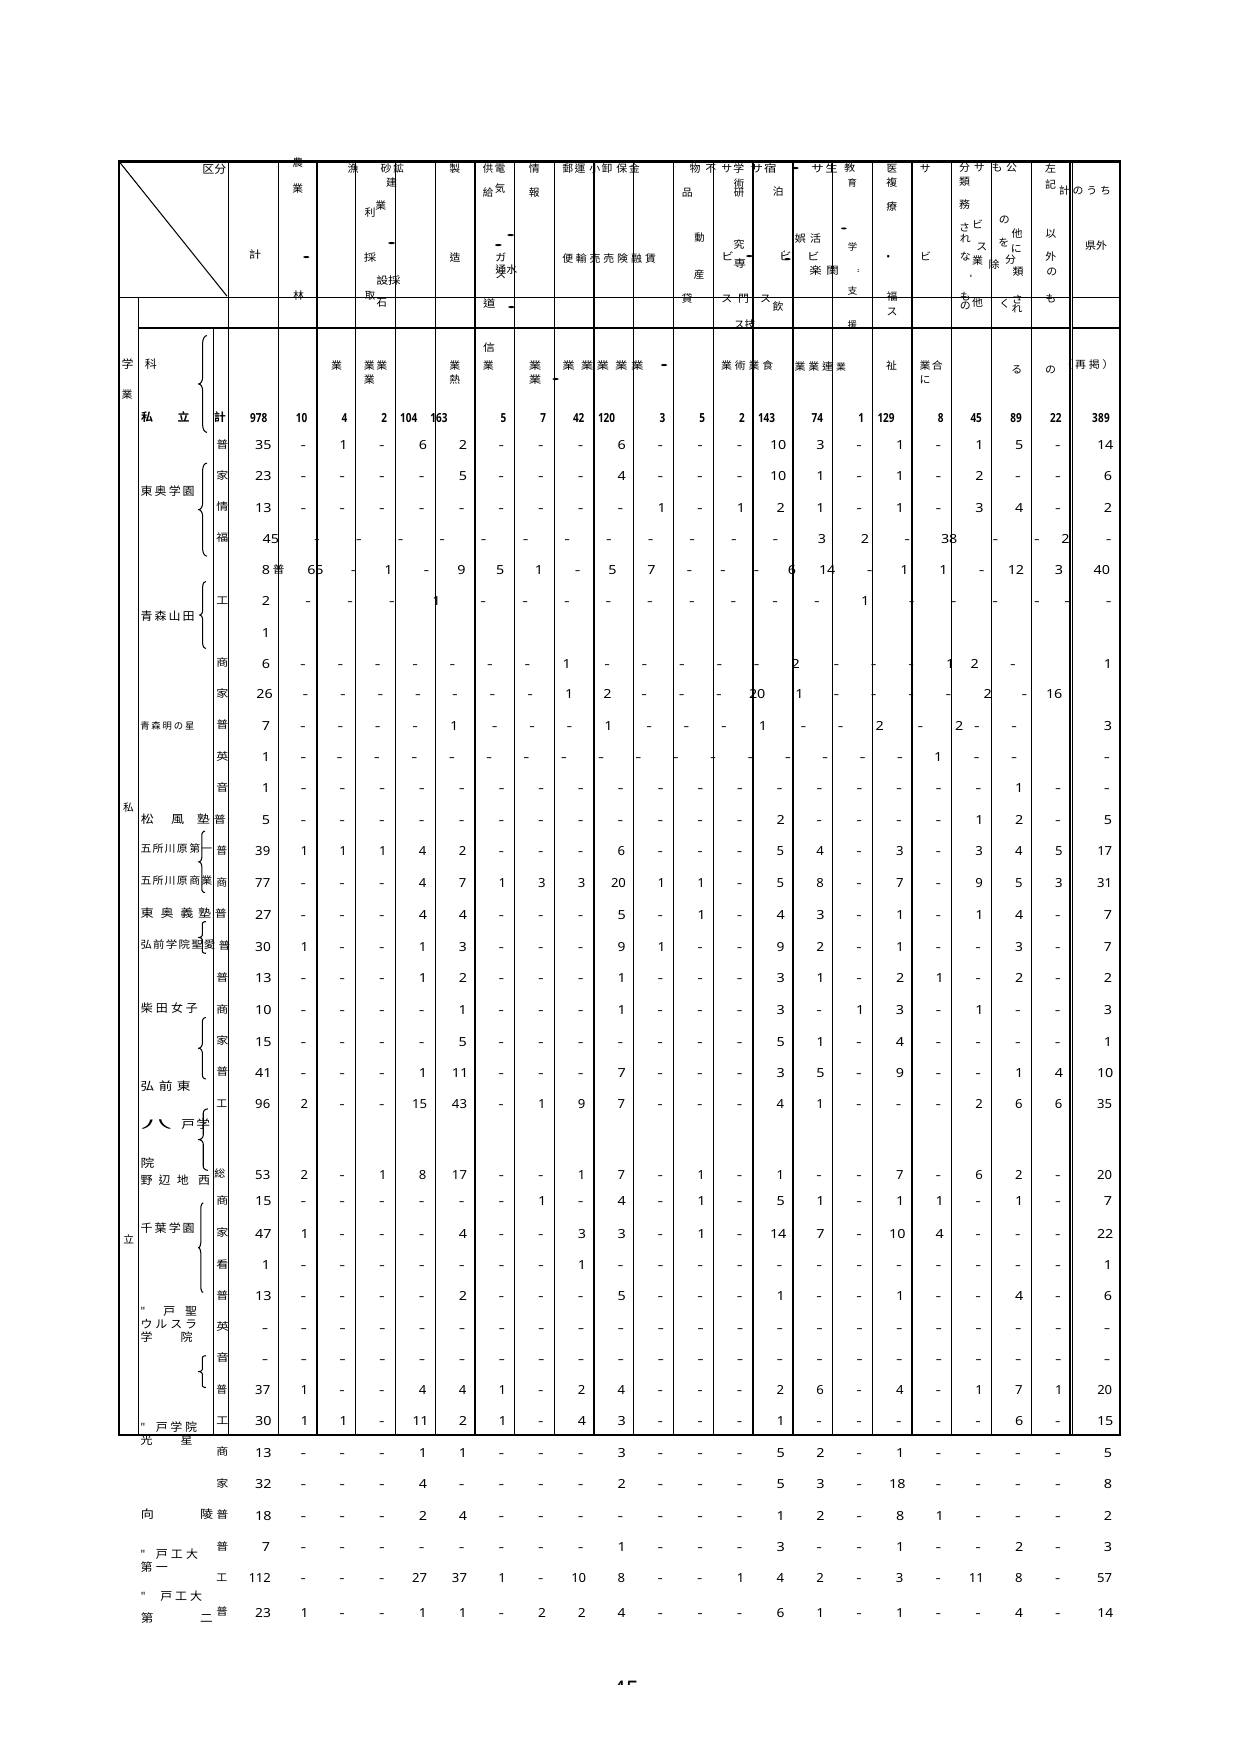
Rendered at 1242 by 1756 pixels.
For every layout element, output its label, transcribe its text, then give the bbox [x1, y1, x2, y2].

text の他 れ も [959, 302, 1242, 315]
text サ宿 ・サ生 教 [748, 161, 857, 176]
text 第 二 普 23 1 - - 1 1 - 2 2 4 - - - 6 1 - 1 - - 4 - 14 [141, 1602, 1242, 1621]
text 家 26 - - - - - - - 1 2 - - - 20 1 - - - - 2 - 16 [216, 686, 1242, 703]
text 青 森 山 田 [140, 608, 198, 624]
text 五所川原第一 普 39 1 1 1 4 2 - - - 6 - - - 5 4 - 3 - 3 4 5 17 [140, 842, 1242, 859]
text 音 1 - - - - - - - - - - - - - - - - - - 1 - - [216, 779, 1242, 797]
text 林 取石 [77, 288, 387, 310]
text 家 23 - - - - 5 - - - 4 - - - 10 1 - 1 - 2 - - 6 [216, 467, 1242, 484]
text 弘 前 東八 戸 学院 [140, 1055, 212, 1170]
text 家 15 - - - - 5 - - - - - - - 5 1 - 4 - - - - 1 [216, 1033, 1242, 1050]
text 商 6 - - - - - - - 1 - - - - - 2 - - - 1 2 - 1 [216, 655, 1242, 671]
text 造 ガ 通水 [449, 253, 539, 276]
text 普 35 - 1 - 6 2 - - - 6 - - - 10 3 - 1 - 1 5 - 14 [216, 436, 1242, 453]
list 戸 聖ウ ル ス ラ学 院 [140, 1304, 197, 1345]
list 戸 学 院光 星 [140, 1421, 197, 1448]
text 商 15 - - - - - - 1 - 4 - 1 - 5 1 - 1 1 - 1 - 7 [216, 1192, 1242, 1209]
list ビ な 外業 除 分 [886, 254, 1058, 272]
text 区分 農 [77, 155, 303, 177]
list 戸 工 大第 一 [140, 1548, 198, 1575]
text 製 供電給気 [449, 156, 506, 196]
text 東 奥 学 園 [140, 483, 198, 498]
text 情 郵運 小卸 保金 [528, 161, 664, 175]
text 貸 ス 門 ス飲 ス技 [681, 291, 818, 332]
text 普 41 - - - 1 11 - - - 7 - - - 3 5 - 9 - - 1 4 10 [216, 1064, 1242, 1081]
text 普 7 - - - - - - - - 1 - - - 3 - - 1 - - 2 - 3 [216, 1538, 1242, 1555]
text 工 96 2 - - 15 43 - 1 9 7 - - - 4 1 - - - 2 6 6 35 [216, 1095, 1242, 1112]
text 記 計 の う ち [1045, 181, 1242, 197]
text 私 立 計 [141, 403, 225, 426]
text ビ 他 以 [972, 227, 1242, 240]
text 普 13 - - - - 2 - - - 5 - - - 1 - - 1 - - 4 - 6 [216, 1287, 1242, 1304]
text 普 37 1 - - 4 4 1 - 2 4 - - - 2 6 - 4 - 1 7 1 20 [216, 1381, 1242, 1398]
text 情 13 - - - - - - - - - 1 - 1 2 1 - 1 - 3 4 - 2 [216, 499, 1242, 516]
text 普 13 - - - 1 2 - - - 1 - - - 3 1 - 2 1 - 2 - 2 [216, 969, 1242, 986]
text 商 10 - - - - 1 - - - 1 - - - 3 - 1 3 - 1 - - 3 [216, 1001, 1242, 1018]
text 専 ・ 楽 関 [733, 262, 857, 278]
text 学 科 業 [121, 356, 303, 403]
text 便 輸 売 売 険 融 賃 [562, 251, 704, 265]
text 利業 [330, 199, 420, 212]
text 援 [847, 318, 931, 331]
text 動 [543, 231, 704, 245]
text 業 業 連 業 [794, 359, 857, 373]
text 道・ 信 [483, 289, 540, 354]
text 医 サ複 [886, 161, 942, 189]
text る の （ 再 掲 ） [1011, 356, 1242, 371]
text 福 45 - - - - - - - - - - - - 3 2 - 38 - - 2 - 8 普 65 - 1 - 9 5 1 - 5 7 - - - 6 14 - 1 1 - 12 3 40 工 2 - - - 1 - - - - - - - - - 1 - - - - - - 1 [216, 530, 1112, 641]
text 左 [1045, 161, 1242, 175]
text 業 業 業 業 業 業 ・ 業・ [528, 358, 704, 387]
text 分 サ も 公 [959, 161, 1022, 174]
text 工 112 - - - 27 37 1 - 10 8 - - 1 4 2 - 3 - 11 8 - 57 [216, 1569, 1242, 1586]
text 柴 田 女 子 [141, 1000, 212, 1016]
text 東 奥 義 塾 普 27 - - - 4 4 - - - 5 - 1 - 4 3 - 1 - 1 4 - 7 [140, 905, 1242, 923]
text 家 32 - - - 4 - - - - 2 - - - 5 3 - 18 - - - - 8 [216, 1475, 1242, 1492]
text 類 務 [959, 174, 1022, 214]
text 家 47 1 - - - 4 - - 3 3 - 1 - 14 7 - 10 4 - - - 22 [216, 1225, 1242, 1242]
text 業 業業 業 [331, 358, 420, 387]
text 英 1 - - - - - - - - - - - - - - - - - 1 - - - [216, 748, 1242, 765]
text 普 7 - - - - 1 - - - 1 - - - 1 - - 2 - 2 - - 3 [216, 717, 1242, 734]
text 物 不 サ学術 [681, 161, 744, 190]
text 英 - - - - - - - - - - - - - - - - - - - - - - [216, 1319, 1242, 1336]
text 向 陵 普 18 - - - 2 4 - - - - - - - 1 2 - 8 1 - - - 2 [141, 1506, 1242, 1524]
text 支 福 ス [847, 288, 931, 318]
text 工 30 1 1 - 11 2 1 - 4 3 - - - 1 - - - - - 6 - 15 [216, 1412, 1242, 1429]
text 商 13 - - - 1 1 - - - 3 - - - 5 2 - 1 - - - - 5 [216, 1444, 1242, 1461]
text 978 10 4 2 104 163 5 7 42 120 3 5 2 143 74 1 129 8 45 89 22 389 [250, 403, 1242, 428]
text 五所川原商業 商 77 - - - 4 7 1 3 3 20 1 1 - 5 8 - 7 - 9 5 3 31 [140, 873, 1242, 891]
text 業 業熱 [449, 358, 506, 387]
text 祉 業合 に [886, 358, 982, 387]
text 漁 砂鉱 建 [331, 161, 420, 189]
text 音 - - - - - - - - - - - - - - - - - - - - - - [216, 1350, 1242, 1367]
text 業 術 業 食 [721, 358, 784, 373]
text 計 ・ 採 設採 [248, 250, 420, 288]
text 弘前学院聖愛 普 30 1 - - 1 3 - - - 9 1 - - 9 2 - 1 - - 3 - 7 [140, 937, 1242, 955]
text 看 1 - - - - - - - 1 - - - - - - - - - - - - 1 [216, 1256, 1242, 1273]
text 松 風 塾 普 5 - - - - - - - - - - - - 2 - - - - 1 2 - 5 [141, 814, 1242, 827]
